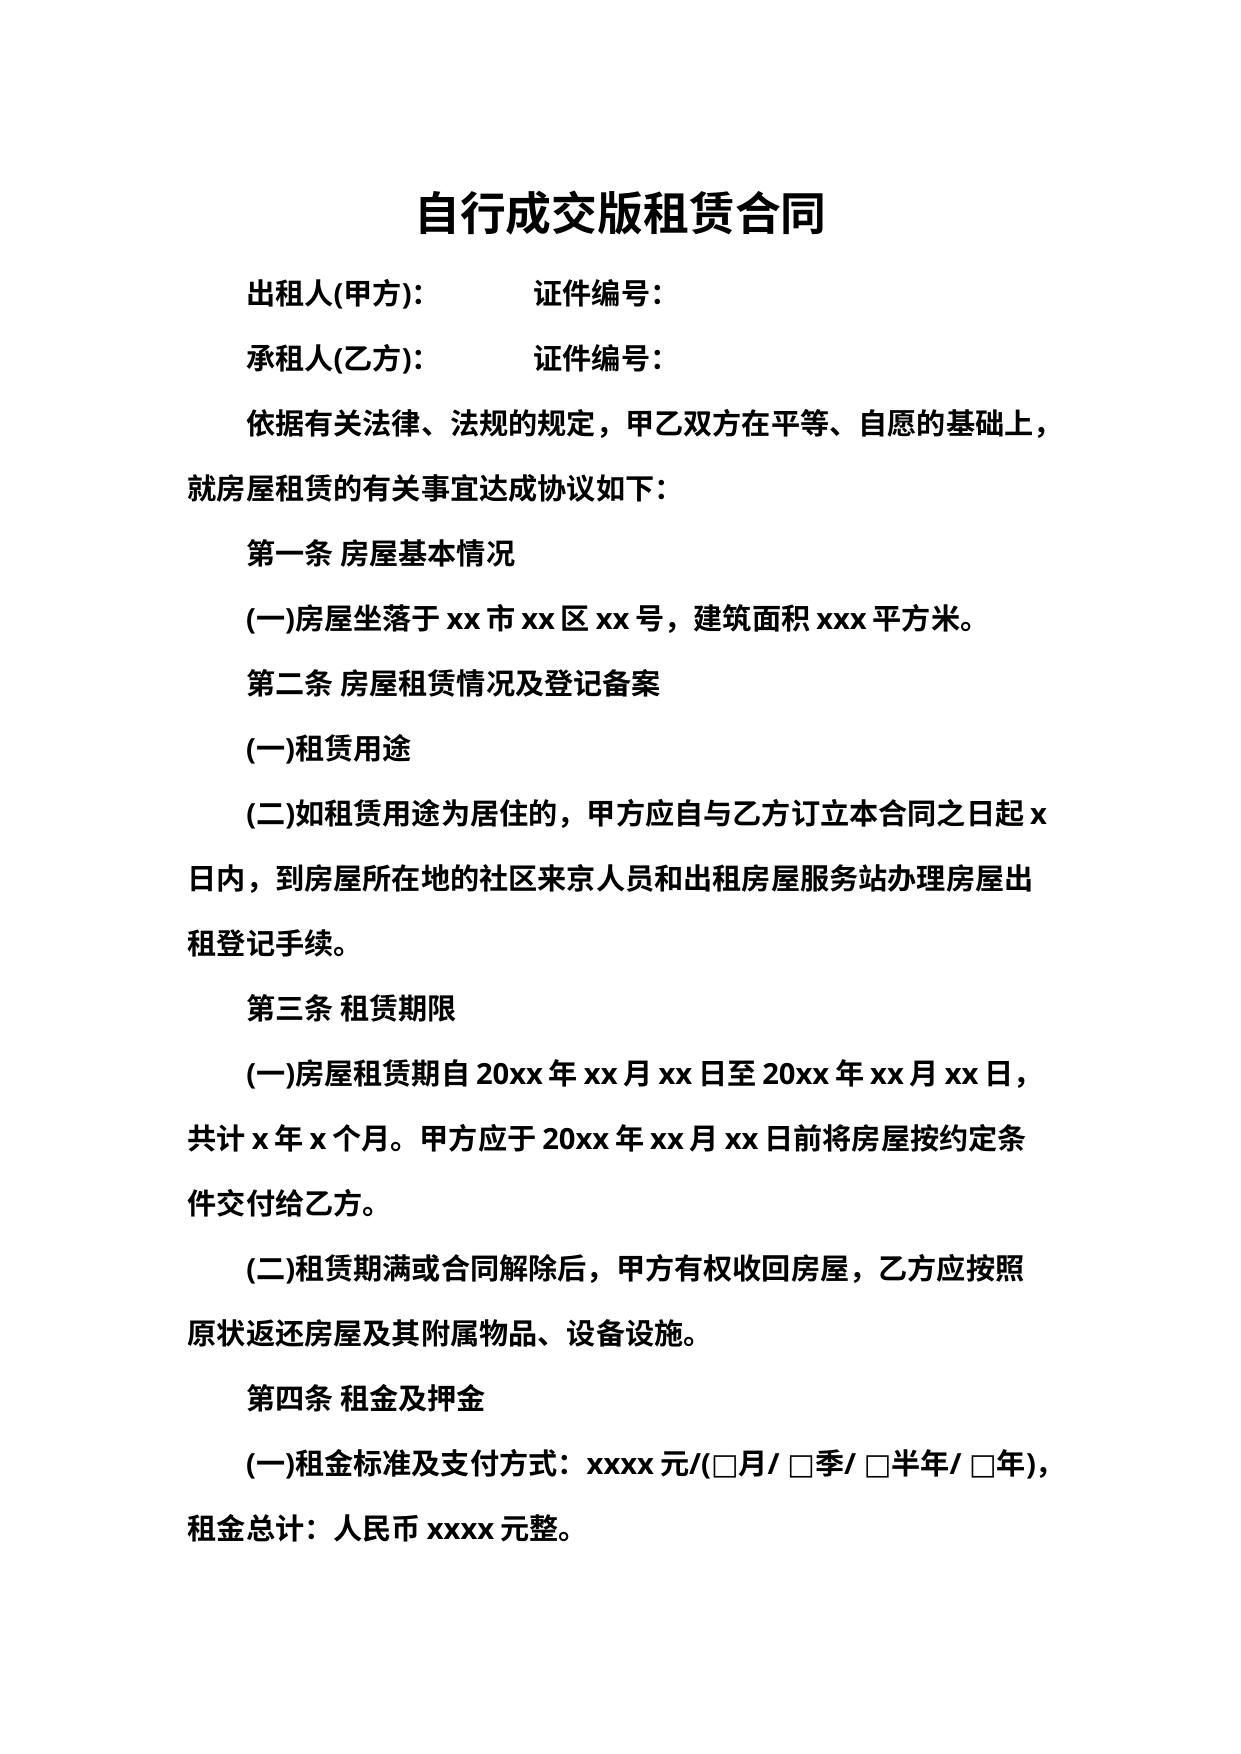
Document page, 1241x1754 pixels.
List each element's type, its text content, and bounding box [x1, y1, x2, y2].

text 依据有关法律、法规的规定，甲乙双方在平等、自愿的基础上，就房屋租赁的有关事宜达成协议如下： [187, 389, 1053, 519]
text (二)如租赁用途为居住的，甲方应自与乙方订立本合同之日起x日内，到房屋所在地的社区来京人员和出租房屋服务站办理房屋出租登记手续。 [187, 779, 1053, 974]
text 自行成交版租赁合同 [187, 162, 1053, 259]
text (二)租赁期满或合同解除后，甲方有权收回房屋，乙方应按照原状返还房屋及其附属物品、设备设施。 [187, 1234, 1053, 1364]
text (一)房屋租赁期自20xx年xx月xx日至20xx年xx月xx日，共计x年x个月。甲方应于20xx年xx月xx日前将房屋按约定条件交付给乙方。 [187, 1039, 1053, 1234]
text (一)租赁用途 [187, 714, 1053, 779]
text (一)租金标准及支付方式：xxxx元/(□月/ □季/ □半年/ □年)，租金总计：人民币xxxx元整。 [187, 1429, 1053, 1559]
text 第四条 租金及押金 [187, 1364, 1053, 1429]
text 第三条 租赁期限 [187, 974, 1053, 1039]
text 第二条 房屋租赁情况及登记备案 [187, 649, 1053, 714]
text 第一条 房屋基本情况 [187, 519, 1053, 584]
text 承租人(乙方)： 证件编号： [187, 324, 1053, 389]
text (一)房屋坐落于xx市xx区xx号，建筑面积xxx平方米。 [187, 584, 1053, 649]
text 出租人(甲方)： 证件编号： [187, 259, 1053, 324]
